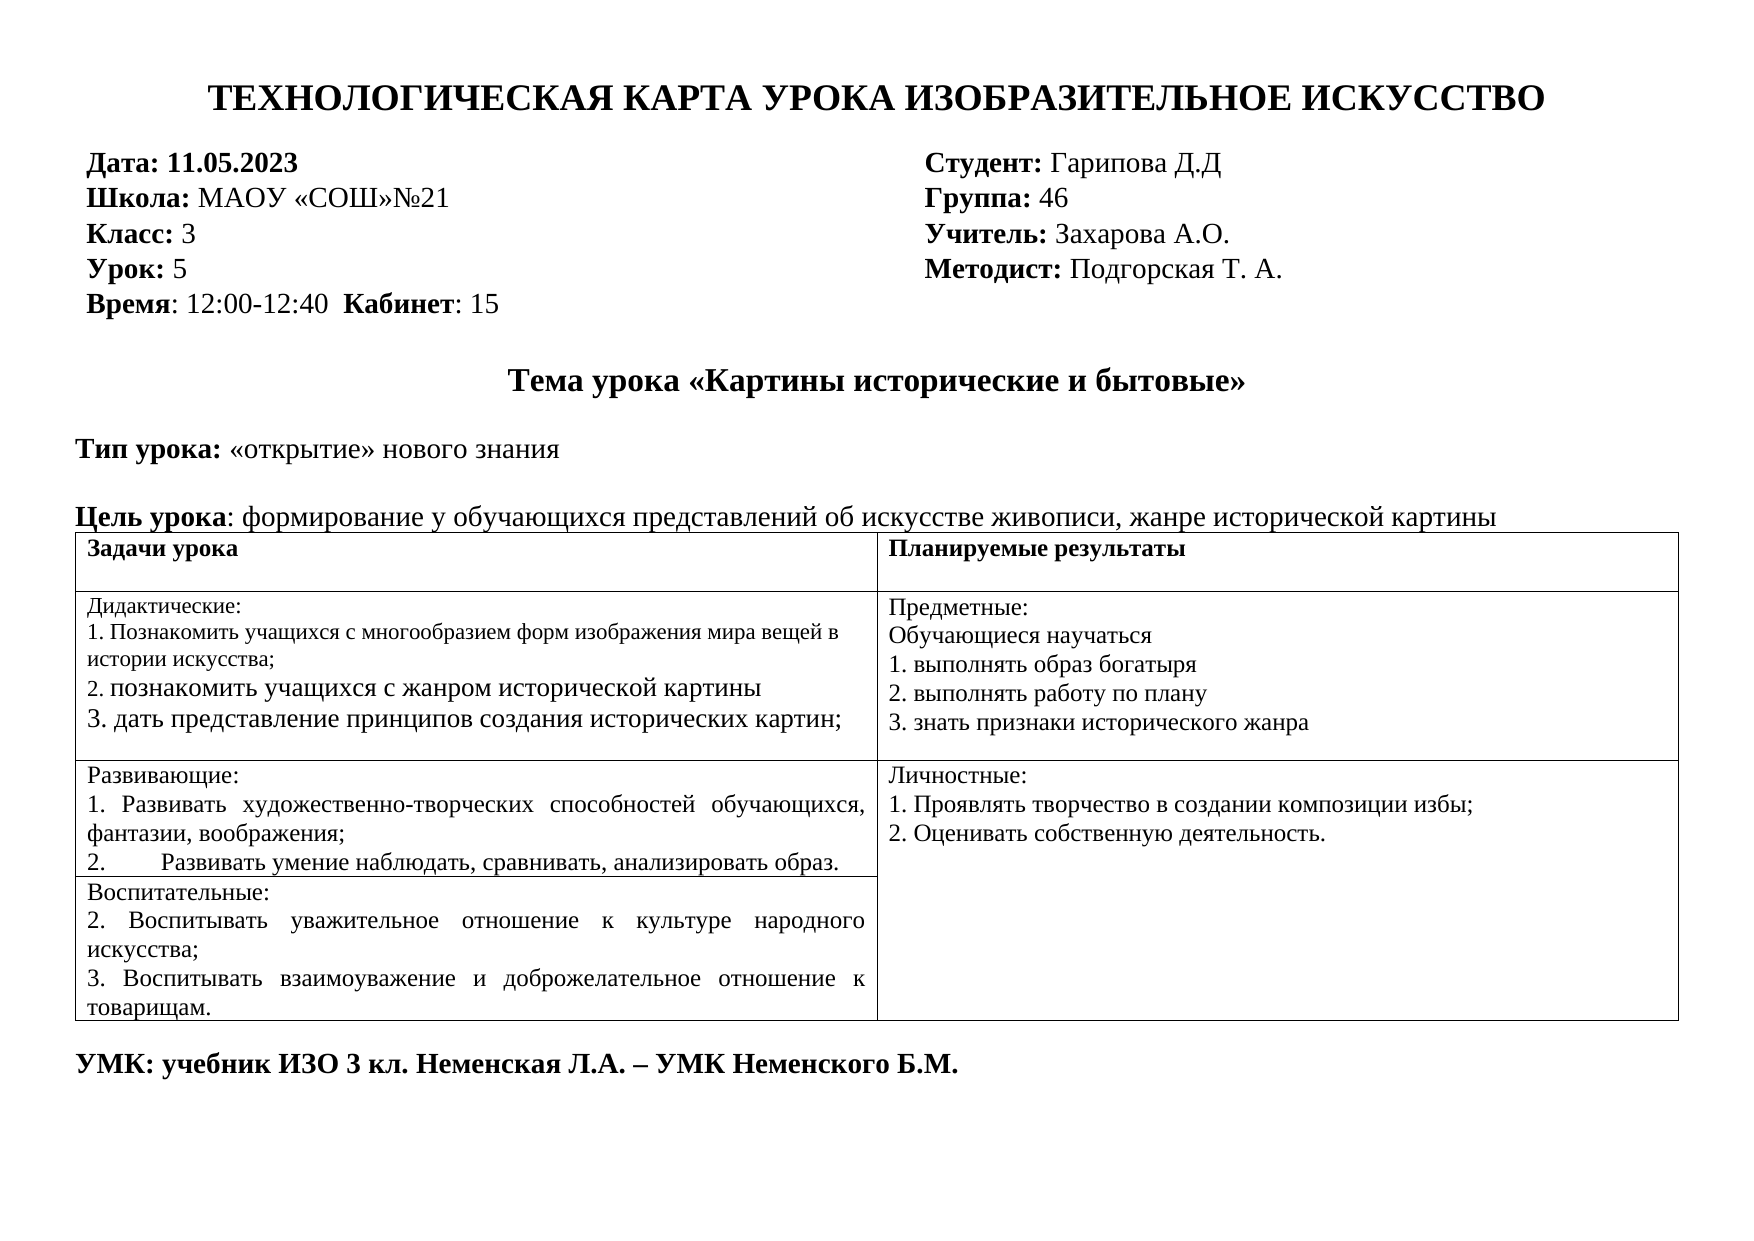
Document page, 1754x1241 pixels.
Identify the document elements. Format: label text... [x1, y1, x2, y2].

table_cell Личностные: 1. Проявлять творчество в создании композиции избы; 2. Оценивать собственную деятельность. [878, 761, 1678, 1020]
table_cell Предметные: Обучающиеся научаться 1. выполнять образ богатыря 2. выполнять работу по плану 3. знать признаки исторического жанра [878, 592, 1678, 759]
table_cell Дидактические: 1. Познакомить учащихся с многообразием форм изображения мира вещей в истории искусства; 2. познакомить учащихся с жанром исторической картины 3. дать представление принципов создания исторических картин; [76, 592, 877, 759]
table_cell Развивающие: 1. Развивать художественно-творческих способностей обучающихся, фантазии, воображения; 2. Развивать умение наблюдать, сравнивать, анализировать образ. [76, 761, 877, 876]
text Тема урока «Картины исторические и бытовые» [75, 360, 1679, 398]
text Цель урока: формирование у обучающихся представлений об искусстве живописи, жанре исторической картины [75, 499, 1679, 532]
text ТЕХНОЛОГИЧЕСКАЯ КАРТА УРОКА ИЗОБРАЗИТЕЛЬНОЕ ИСКУССТВО [75, 75, 1679, 118]
text УМК: учебник ИЗО 3 кл. Неменская Л.А. – УМК Неменского Б.М. [75, 1046, 1679, 1080]
table_header Студент: Гарипова Д.Д Группа: 46 Учитель: Захарова А.О. Методист: Подгорская Т. А. [913, 145, 1637, 321]
table_header Планируемые результаты [878, 533, 1678, 591]
table_header Задачи урока [76, 533, 877, 591]
table_cell Воспитательные: 2. Воспитывать уважительное отношение к культуре народного искусства; 3. Воспитывать взаимоуважение и доброжелательное отношение к товарищам. [76, 877, 877, 1020]
text Тип урока: «открытие» нового знания [75, 432, 1679, 465]
table_header Дата: 11.05.2023 Школа: МАОУ «СОШ»№21 Класс: 3 Урок: 5 Время: 12:00-12:40 Кабинет: 15 [75, 145, 913, 321]
